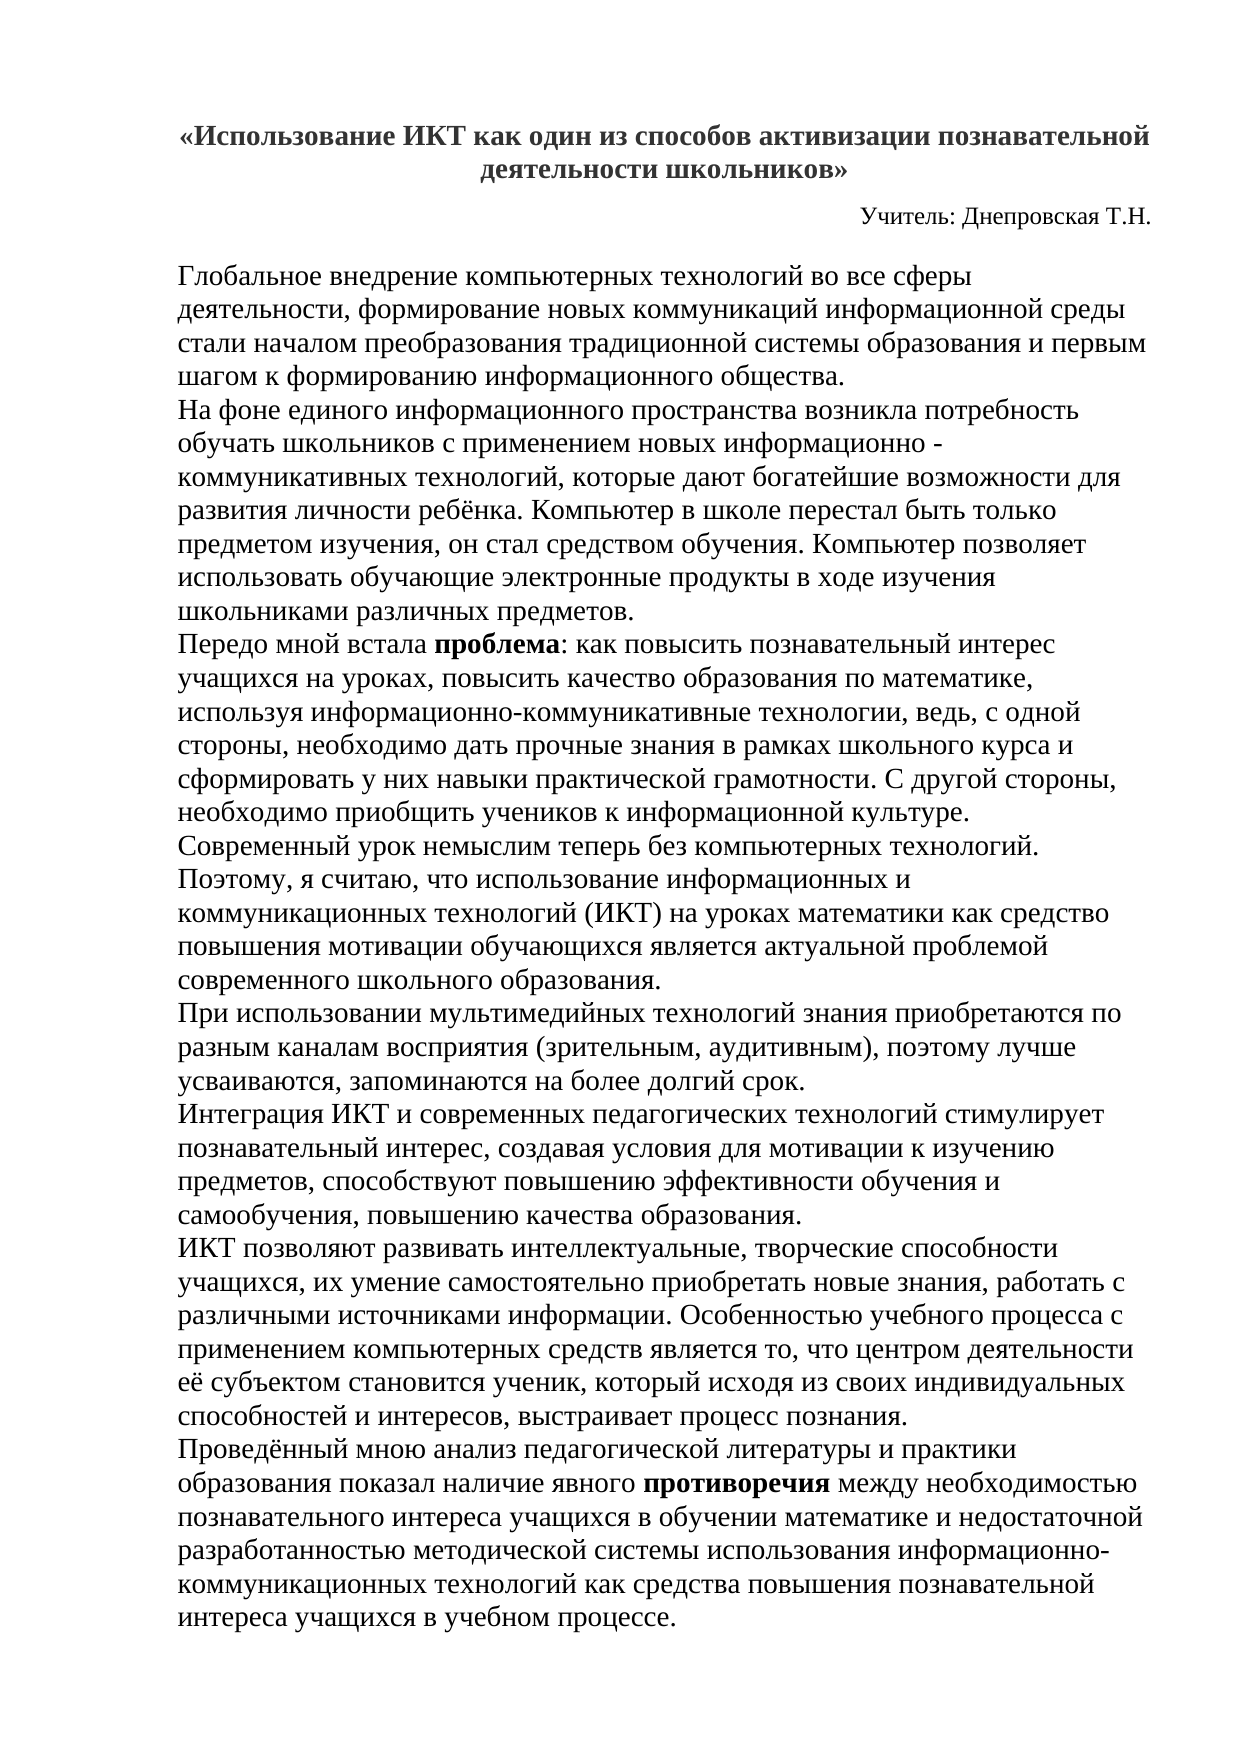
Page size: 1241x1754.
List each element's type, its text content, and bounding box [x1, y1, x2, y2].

text Глобальное внедрение компьютерных технологий во все сферы деятельности, формирование новых коммуникаций информационной среды стали началом преобразования традиционной системы образования и первым шагом к формированию информационного общества. [177, 258, 1152, 392]
text На фоне единого информационного пространства возникла потребность обучать школьников с применением новых информационно - коммуникативных технологий, которые дают богатейшие возможности для развития личности ребёнка. Компьютер в школе перестал быть только предметом изучения, он стал средством обучения. Компьютер позволяет использовать обучающие электронные продукты в ходе изучения школьниками различных предметов. [177, 392, 1152, 627]
text Передо мной встала проблема: как повысить познавательный интерес учащихся на уроках, повысить качество образования по математике, используя информационно-коммуникативные технологии, ведь, с одной стороны, необходимо дать прочные знания в рамках школьного курса и сформировать у них навыки практической грамотности. С другой стороны, необходимо приобщить учеников к информационной культуре. [177, 627, 1152, 828]
text ИКТ позволяют развивать интеллектуальные, творческие способности учащихся, их умение самостоятельно приобретать новые знания, работать с различными источниками информации. Особенностью учебного процесса с применением компьютерных средств является то, что центром деятельности её субъектом становится ученик, который исходя из своих индивидуальных способностей и интересов, выстраивает процесс познания. [177, 1230, 1152, 1432]
text Учитель: Днепровская Т.Н. [177, 201, 1152, 258]
text Проведённый мною анализ педагогической литературы и практики образования показал наличие явного противоречия между необходимостью познавательного интереса учащихся в обучении математике и недостаточной разработанностью методической системы использования информационно-коммуникационных технологий как средства повышения познавательной интереса учащихся в учебном процессе. [177, 1432, 1152, 1633]
text Современный урок немыслим теперь без компьютерных технологий. Поэтому, я считаю, что использование информационных и коммуникационных технологий (ИКТ) на уроках математики как средство повышения мотивации обучающихся является актуальной проблемой современного школьного образования. [177, 828, 1152, 996]
text Интеграция ИКТ и современных педагогических технологий стимулирует познавательный интерес, создавая условия для мотивации к изучению предметов, способствуют повышению эффективности обучения и самообучения, повышению качества образования. [177, 1096, 1152, 1230]
text При использовании мультимедийных технологий знания приобретаются по разным каналам восприятия (зрительным, аудитивным), поэтому лучше усваиваются, запоминаются на более долгий срок. [177, 996, 1152, 1096]
text «Использование ИКТ как один из способов активизации познавательной деятельности школьников» [177, 118, 1152, 185]
